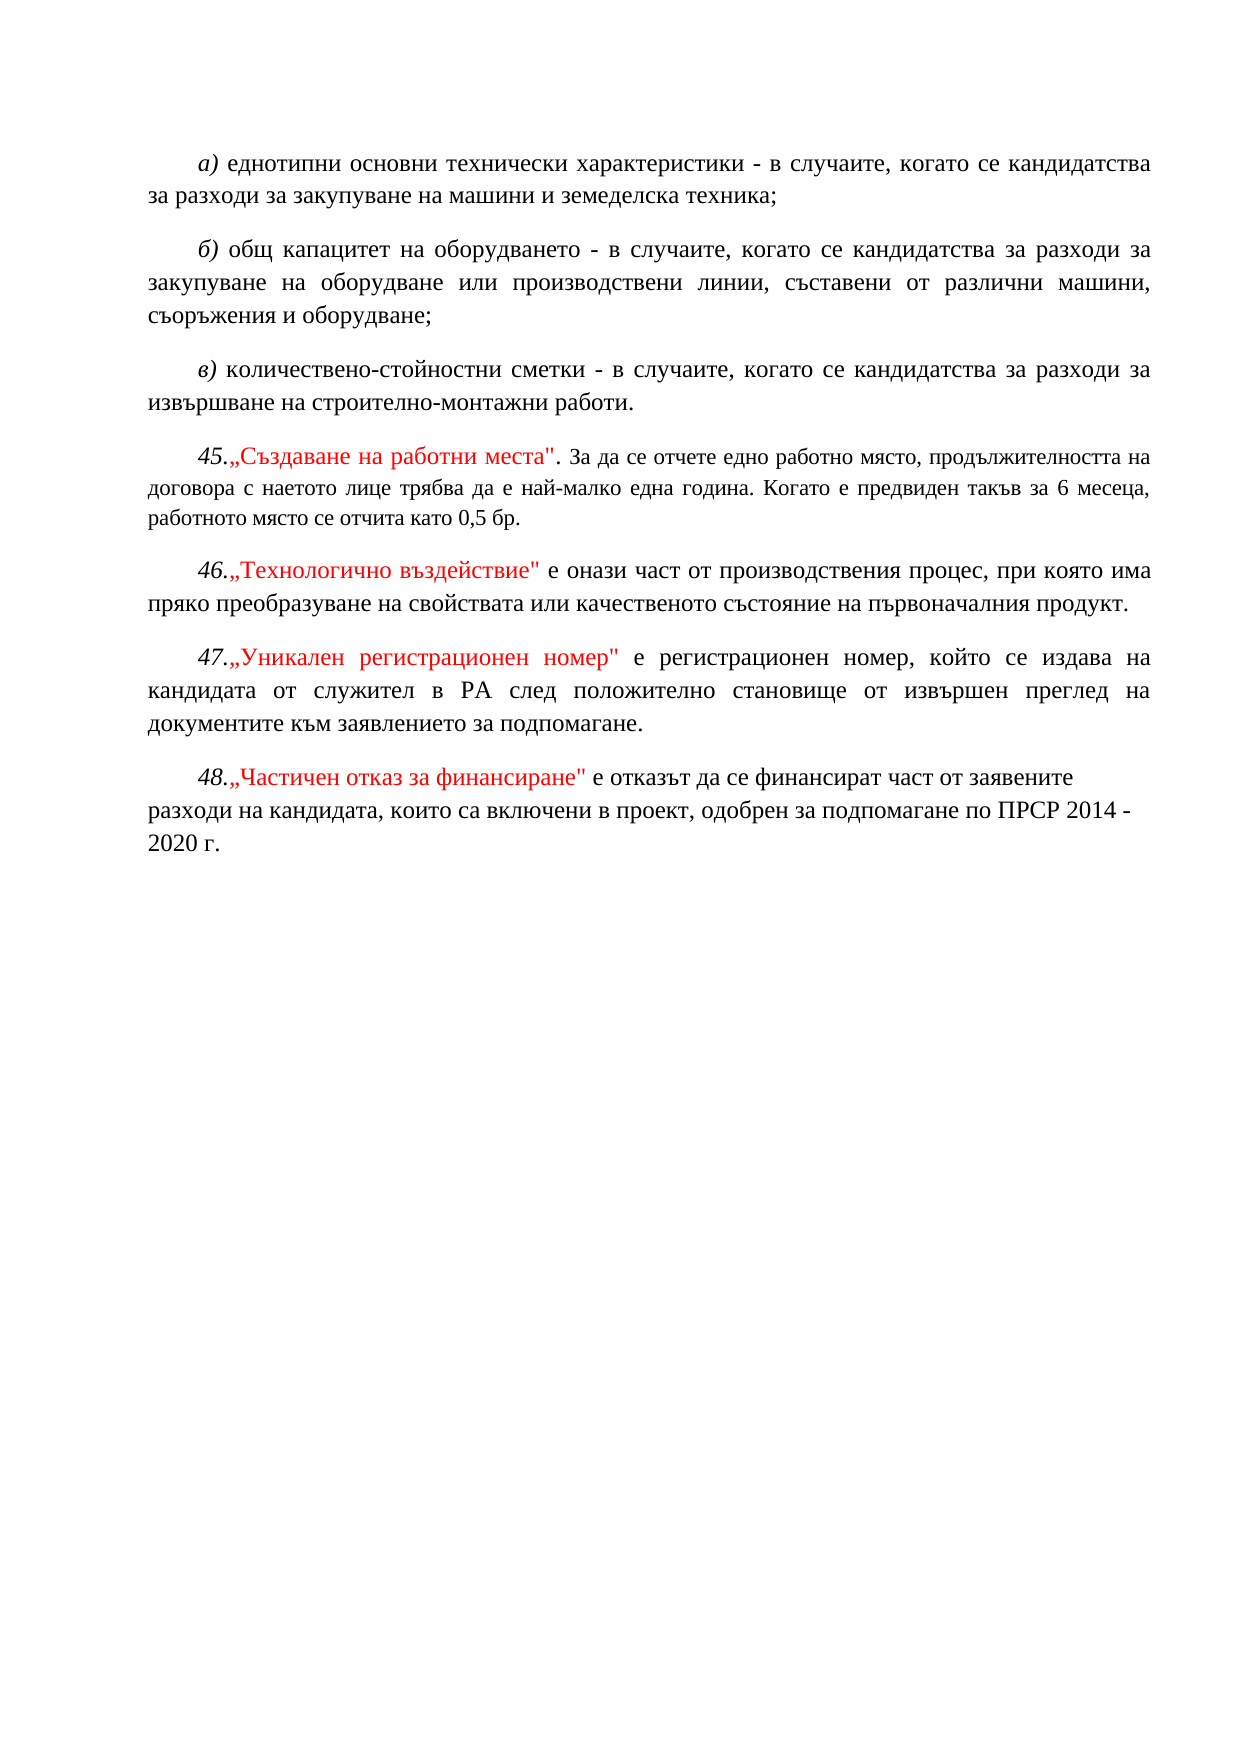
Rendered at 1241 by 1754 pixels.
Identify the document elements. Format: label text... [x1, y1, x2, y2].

text в) количествено-стойностни сметки - в случаите, когато се кандидатства за разходи за извършване на строително-монтажни работи. [148, 354, 1152, 416]
text б) общ капацитет на оборудването - в случаите, когато се кандидатства за разходи за закупуване на оборудване или производствени линии, съставени от различни машини, съоръжения и оборудване; [148, 234, 1152, 329]
text а) еднотипни основни технически характеристики - в случаите, когато се кандидатства за разходи за закупуване на машини и земеделска техника; [148, 148, 1152, 209]
text 47.„Уникален регистрационен номер" е регистрационен номер, който се издава на кандидата от служител в РА след положително становище от извършен преглед на документите към заявлението за подпомагане. [148, 642, 1152, 737]
text 48.„Частичен отказ за финансиране" е отказът да се финансират част от заявените разходи на кандидата, които са включени в проект, одобрен за подпомагане по ПРСР 2014 - 2020 г. [148, 762, 1152, 857]
text 45.„Създаване на работни места". За да се отчете едно работно място, продължителността на договора с наетото лице трябва да е най-малко една година. Когато е предвиден такъв за 6 месеца, работното място се отчита като 0,5 бр. [148, 441, 1152, 530]
text 46.„Технологично въздействие" е онази част от производствения процес, при която има пряко преобразуване на свойствата или качественото състояние на първоначалния продукт. [148, 555, 1152, 617]
